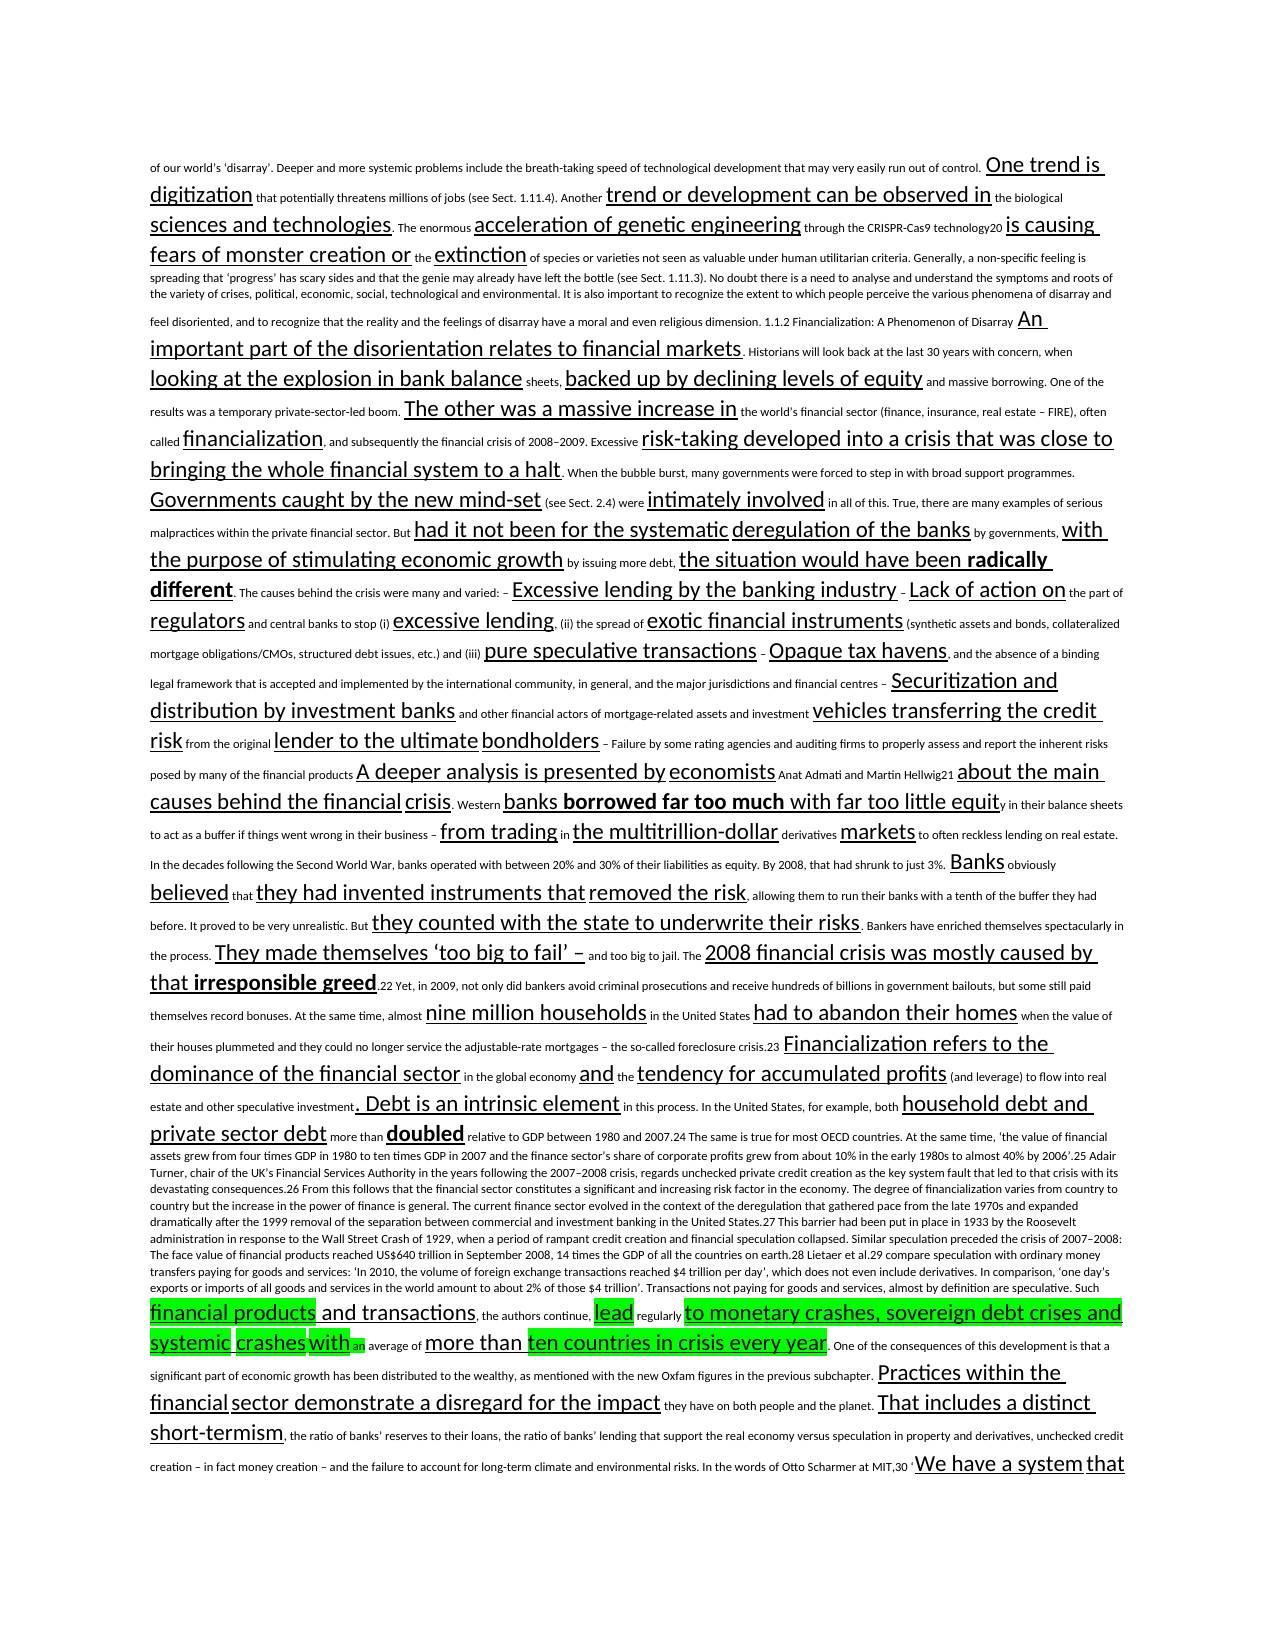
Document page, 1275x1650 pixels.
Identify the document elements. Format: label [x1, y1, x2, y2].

text [150, 150, 1125, 1477]
